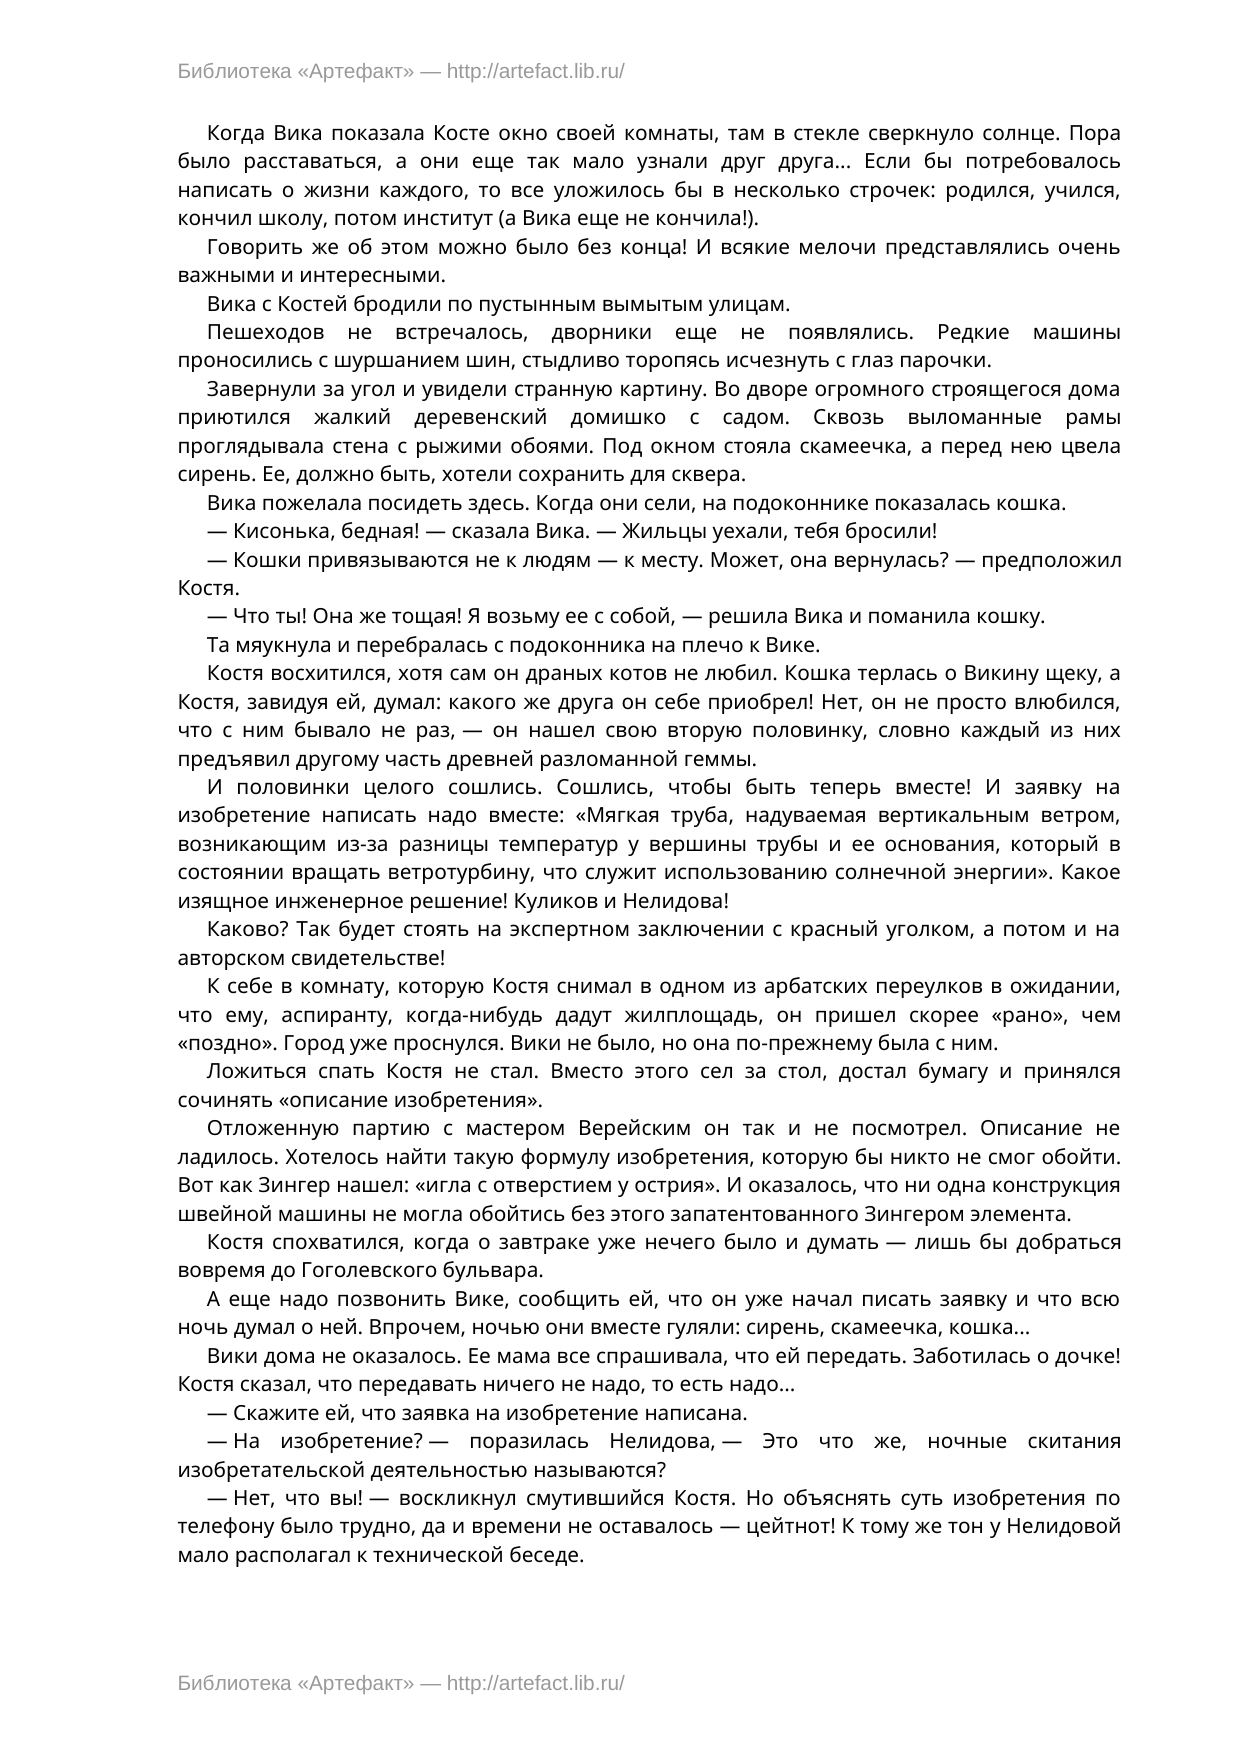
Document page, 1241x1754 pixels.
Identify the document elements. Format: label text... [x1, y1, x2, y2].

text Когда Вика показала Косте окно своей комнаты, там в стекле сверкнуло солнце. Пора было расставаться, а они еще так мало узнали друг друга... Если бы потребовалось написать о жизни каждого, то все уложилось бы в несколько строчек: родился, учился, кончил школу, потом институт (а Вика еще не кончила!). [177, 118, 1122, 232]
text К себе в комнату, которую Костя снимал в одном из арбатских переулков в ожидании, что ему, аспиранту, когда-нибудь дадут жилплощадь, он пришел скорее «рано», чем «поздно». Город уже проснулся. Вики не было, но она по-прежнему была с ним. [177, 971, 1122, 1057]
text Вики дома не оказалось. Ее мама все спрашивала, что ей передать. Заботилась о дочке! Костя сказал, что передавать ничего не надо, то есть надо... [177, 1341, 1122, 1398]
text — Что ты! Она же тощая! Я возьму ее с собой, — решила Вика и поманила кошку. [177, 602, 1122, 630]
text Та мяукнула и перебралась с подоконника на плечо к Вике. [177, 630, 1122, 658]
text Завернули за угол и увидели странную картину. Во дворе огромного строящегося дома приютился жалкий деревенский домишко с садом. Сквозь выломанные рамы проглядывала стена с рыжими обоями. Под окном стояла скамеечка, а перед нею цвела сирень. Ее, должно быть, хотели сохранить для сквера. [177, 374, 1122, 488]
text И половинки целого сошлись. Сошлись, чтобы быть теперь вместе! И заявку на изобретение написать надо вместе: «Мягкая труба, надуваемая вертикальным ветром, возникающим из-за разницы температур у вершины трубы и ее основания, который в состоянии вращать ветротурбину, что служит использованию солнечной энергии». Какое изящное инженерное решение! Куликов и Нелидова! [177, 772, 1122, 914]
text Вика пожелала посидеть здесь. Когда они сели, на подоконнике показалась кошка. [177, 488, 1122, 516]
text — Нет, что вы! — воскликнул смутившийся Костя. Но объяснять суть изобретения по телефону было трудно, да и времени не оставалось — цейтнот! К тому же тон у Нелидовой мало располагал к технической беседе. [177, 1483, 1122, 1568]
text Отложенную партию с мастером Верейским он так и не посмотрел. Описание не ладилось. Хотелось найти такую формулу изобретения, которую бы никто не смог обойти. Вот как Зингер нашел: «игла с отверстием у острия». И оказалось, что ни одна конструкция швейной машины не могла обойтись без этого запатентованного Зингером элемента. [177, 1113, 1122, 1227]
text Пешеходов не встречалось, дворники еще не появлялись. Редкие машины проносились с шуршанием шин, стыдливо торопясь исчезнуть с глаз парочки. [177, 317, 1122, 374]
text Костя спохватился, когда о завтраке уже нечего было и думать — лишь бы добраться вовремя до Гоголевского бульвара. [177, 1227, 1122, 1284]
text Ложиться спать Костя не стал. Вместо этого сел за стол, достал бумагу и принялся сочинять «описание изобретения». [177, 1057, 1122, 1113]
text Говорить же об этом можно было без конца! И всякие мелочи представлялись очень важными и интересными. [177, 232, 1122, 289]
text — Скажите ей, что заявка на изобретение написана. [177, 1398, 1122, 1426]
text — Кошки привязываются не к людям — к месту. Может, она вернулась? — предположил Костя. [177, 545, 1122, 602]
text Вика с Костей бродили по пустынным вымытым улицам. [177, 289, 1122, 317]
text — Кисонька, бедная! — сказала Вика. — Жильцы уехали, тебя бросили! [177, 516, 1122, 545]
text — На изобретение? — поразилась Нелидова, — Это что же, ночные скитания изобретательской деятельностью называются? [177, 1426, 1122, 1483]
text Костя восхитился, хотя сам он драных котов не любил. Кошка терлась о Викину щеку, а Костя, завидуя ей, думал: какого же друга он себе приобрел! Нет, он не просто влюбился, что с ним бывало не раз, — он нашел свою вторую половинку, словно каждый из них предъявил другому часть древней разломанной геммы. [177, 658, 1122, 772]
text Каково? Так будет стоять на экспертном заключении с красный уголком, а потом и на авторском свидетельстве! [177, 914, 1122, 971]
text А еще надо позвонить Вике, сообщить ей, что он уже начал писать заявку и что всю ночь думал о ней. Впрочем, ночью они вместе гуляли: сирень, скамеечка, кошка... [177, 1284, 1122, 1341]
